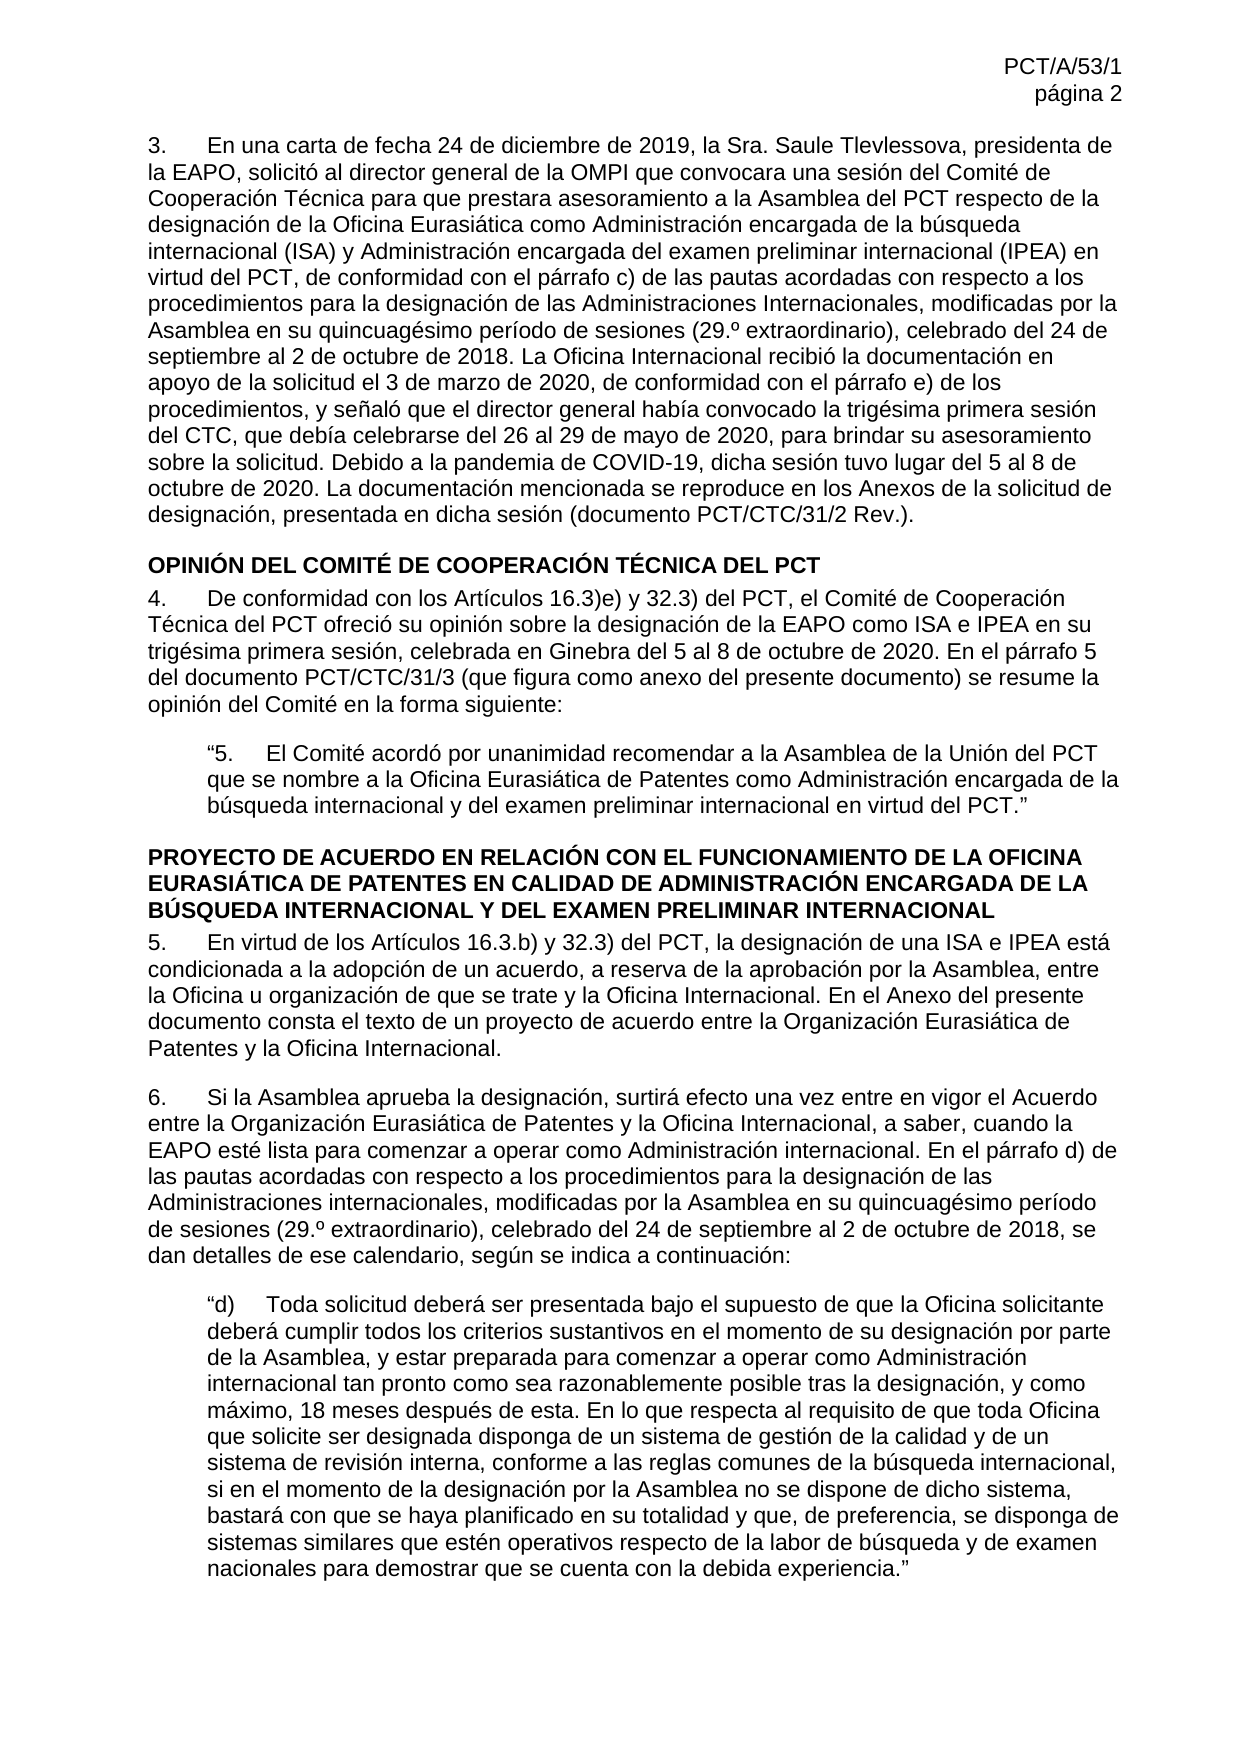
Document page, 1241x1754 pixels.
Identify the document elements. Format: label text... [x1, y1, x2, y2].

text De conformidad con los Artículos 16.3)e) y 32.3) del PCT, el Comité de Cooperación Técnica del PCT ofreció su opinión sobre la designación de la EAPO como ISA e IPEA en su trigésima primera sesión, celebrada en Ginebra del 5 al 8 de octubre de 2020. En el párrafo 5 del documento PCT/CTC/31/3 (que figura como anexo del presente documento) se resume la opinión del Comité en la forma siguiente: [148, 585, 1122, 717]
text En virtud de los Artículos 16.3.b) y 32.3) del PCT, la designación de una ISA e IPEA está condicionada a la adopción de un acuerdo, a reserva de la aprobación por la Asamblea, entre la Oficina u organización de que se trate y la Oficina Internacional. En el Anexo del presente documento consta el texto de un proyecto de acuerdo entre la Organización Eurasiática de Patentes y la Oficina Internacional. [148, 929, 1122, 1061]
list “5. El Comité acordó por unanimidad recomendar a la Asamblea de la Unión del PCT que se nombre a la Oficina Eurasiática de Patentes como Administración encargada de la búsqueda internacional y del examen preliminar internacional en virtud del PCT.” [207, 740, 1122, 819]
list “d) Toda solicitud deberá ser presentada bajo el supuesto de que la Oficina solicitante deberá cumplir todos los criterios sustantivos en el momento de su designación por parte de la Asamblea, y estar preparada para comenzar a operar como Administración internacional tan pronto como sea razonablemente posible tras la designación, y como máximo, 18 meses después de esta. En lo que respecta al requisito de que toda Oficina que solicite ser designada disponga de un sistema de gestión de la calidad y de un sistema de revisión interna, conforme a las reglas comunes de la búsqueda internacional, si en el momento de la designación por la Asamblea no se dispone de dicho sistema, bastará con que se haya planificado en su totalidad y que, de preferencia, se disponga de sistemas similares que estén operativos respecto de la labor de búsqueda y de examen nacionales para demostrar que se cuenta con la debida experiencia.” [207, 1291, 1122, 1581]
text Si la Asamblea aprueba la designación, surtirá efecto una vez entre en vigor el Acuerdo entre la Organización Eurasiática de Patentes y la Oficina Internacional, a saber, cuando la EAPO esté lista para comenzar a operar como Administración internacional. En el párrafo d) de las pautas acordadas con respecto a los procedimientos para la designación de las Administraciones internacionales, modificadas por la Asamblea en su quincuagésimo período de sesiones (29.º extraordinario), celebrado del 24 de septiembre al 2 de octubre de 2018, se dan detalles de ese calendario, según se indica a continuación: [148, 1084, 1122, 1268]
text En una carta de fecha 24 de diciembre de 2019, la Sra. Saule Tlevlessova, presidenta de la EAPO, solicitó al director general de la OMPI que convocara una sesión del Comité de Cooperación Técnica para que prestara asesoramiento a la Asamblea del PCT respecto de la designación de la Oficina Eurasiática como Administración encargada de la búsqueda internacional (ISA) y Administración encargada del examen preliminar internacional (IPEA) en virtud del PCT, de conformidad con el párrafo c) de las pautas acordadas con respecto a los procedimientos para la designación de las Administraciones Internacionales, modificadas por la Asamblea en su quincuagésimo período de sesiones (29.º extraordinario), celebrado del 24 de septiembre al 2 de octubre de 2018. La Oficina Internacional recibió la documentación en apoyo de la solicitud el 3 de marzo de 2020, de conformidad con el párrafo e) de los procedimientos, y señaló que el director general había convocado la trigésima primera sesión del CTC, que debía celebrarse del 26 al 29 de mayo de 2020, para brindar su asesoramiento sobre la solicitud. Debido a la pandemia de COVID-19, dicha sesión tuvo lugar del 5 al 8 de octubre de 2020. La documentación mencionada se reproduce en los Anexos de la solicitud de designación, presentada en dicha sesión (documento PCT/CTC/31/2 Rev.). [148, 132, 1122, 527]
subtitle OPINIÓN DEL COMITÉ DE COOPERACIÓN TÉCNICA DEL PCT [148, 552, 1122, 579]
subtitle PROYECTO DE ACUERDO EN RELACIÓN CON el funcionamiento DE LA OFICINA EURASIÁTICA DE PATENTES en calidad de ADMINISTRACIÓN ENCARGADA DE LA BÚSQUEDA INTERNACIONAL Y DEL EXAMEN PRELIMINAR INTERNACIONAL [148, 844, 1122, 923]
